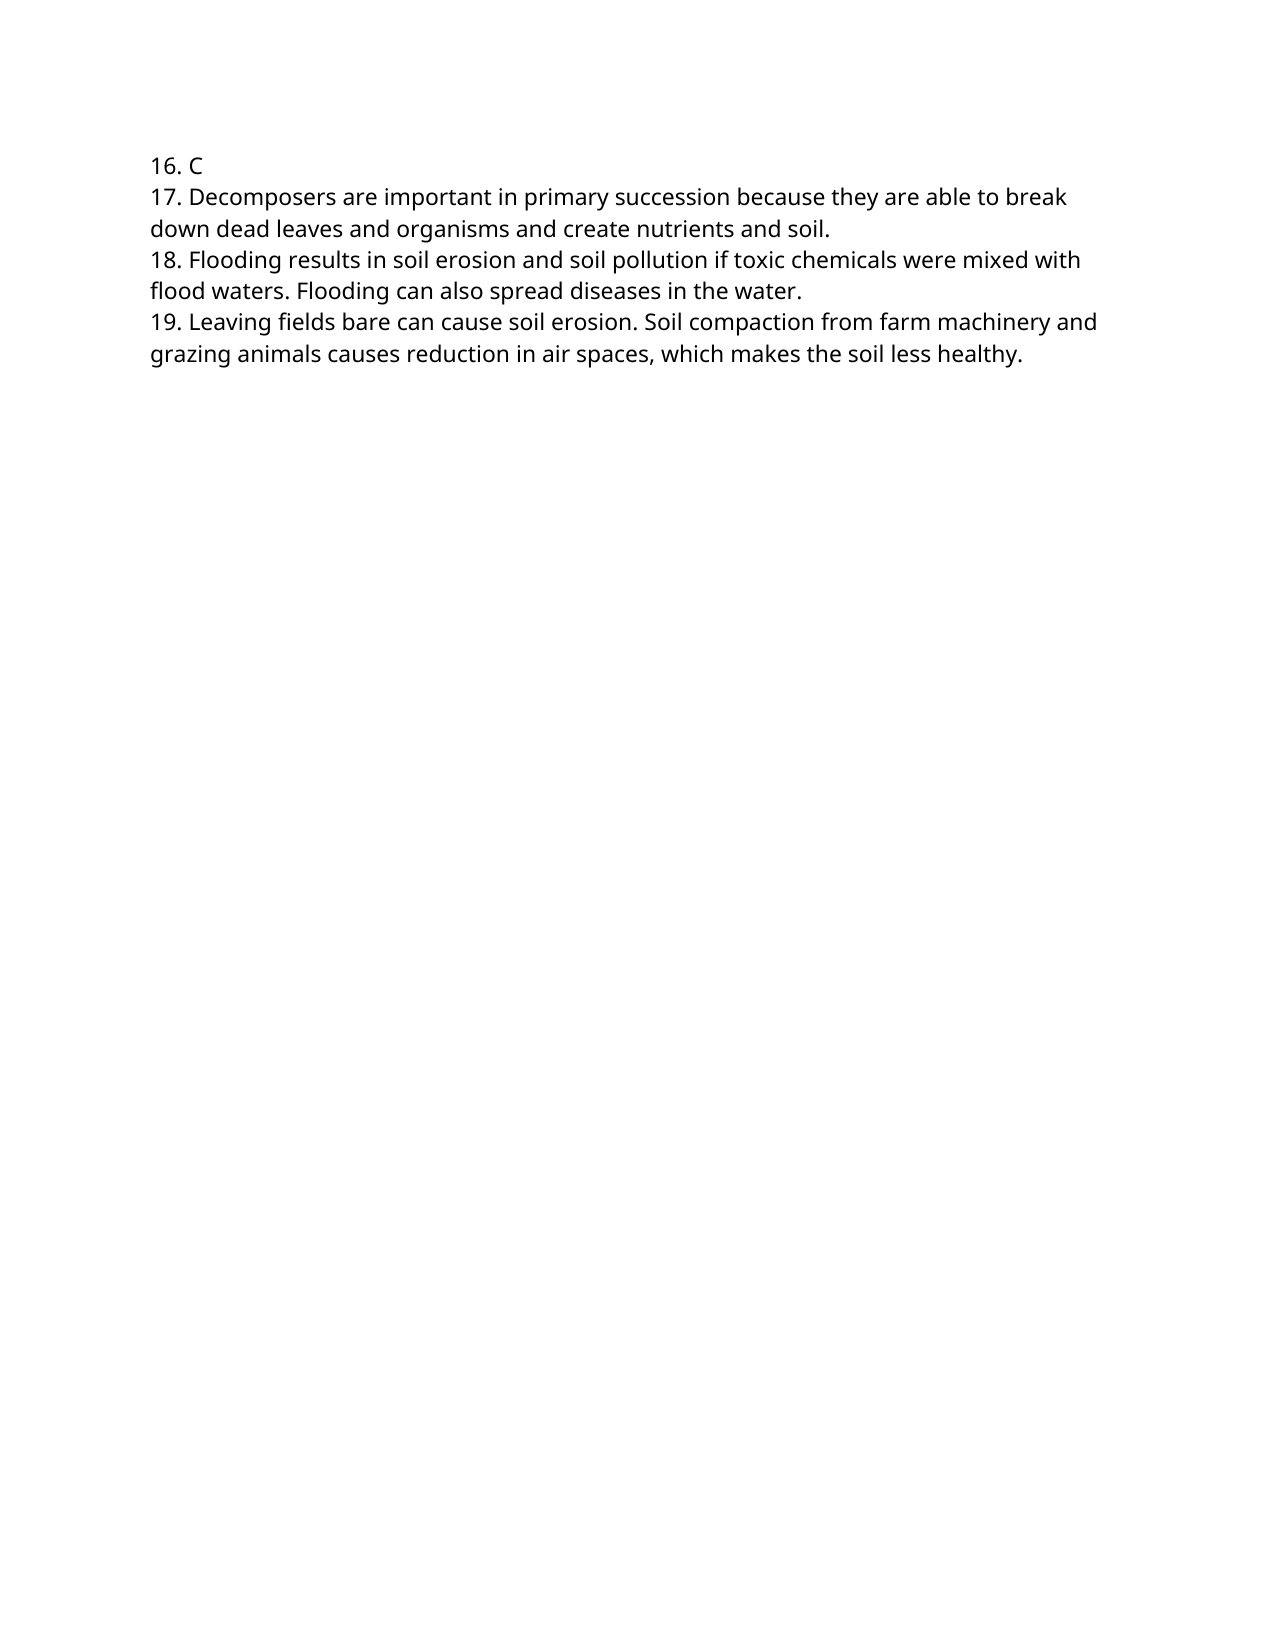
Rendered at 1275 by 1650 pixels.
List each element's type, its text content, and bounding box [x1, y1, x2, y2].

text 17. Decomposers are important in primary succession because they are able to break down dead leaves and organisms and create nutrients and soil. [150, 181, 1125, 244]
text 18. Flooding results in soil erosion and soil pollution if toxic chemicals were mixed with flood waters. Flooding can also spread diseases in the water. [150, 244, 1125, 306]
text 16. C [150, 150, 1125, 181]
text 19. Leaving fields bare can cause soil erosion. Soil compaction from farm machinery and grazing animals causes reduction in air spaces, which makes the soil less healthy. [150, 306, 1125, 369]
